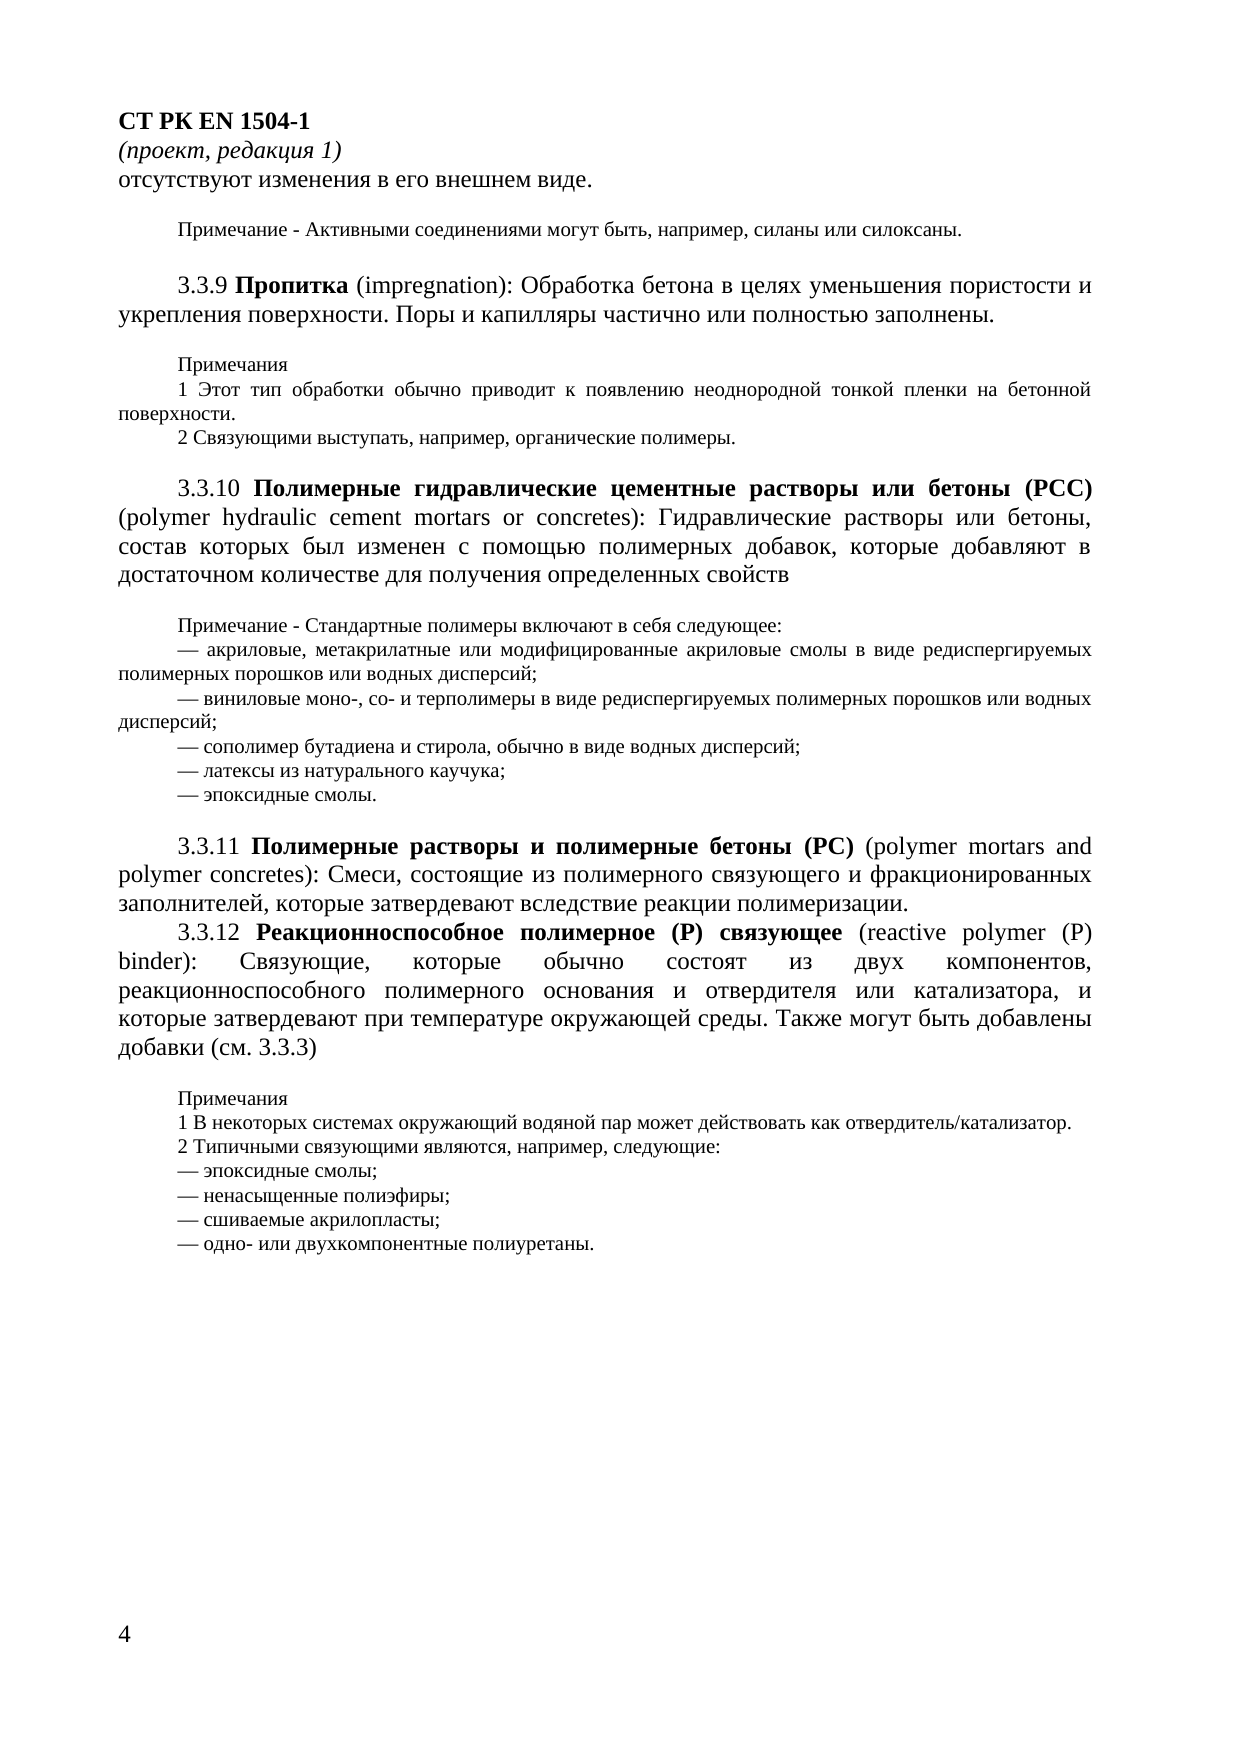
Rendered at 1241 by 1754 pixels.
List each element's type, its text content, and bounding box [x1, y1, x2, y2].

text Примечание - Активными соединениями могут быть, например, силаны или силоксаны. [118, 217, 1092, 241]
text 2 Связующими выступать, например, органические полимеры. [118, 425, 1092, 449]
text — эпоксидные смолы. [118, 782, 1092, 806]
text — сшиваемые акрилопласты; [118, 1207, 1092, 1231]
text — сополимер бутадиена и стирола, обычно в виде водных дисперсий; [118, 734, 1092, 758]
text Примечание - Стандартные полимеры включают в себя следующее: [118, 613, 1092, 637]
text Примечания [118, 1086, 1092, 1109]
text 1 В некоторых системах окружающий водяной пар может действовать как отвердитель/катализатор. [118, 1110, 1092, 1134]
text — одно- или двухкомпонентные полиуретаны. [118, 1231, 1092, 1255]
text 3.3.12 Реакционноспособное полимерное (Р) связующее (reactive polymer (P) binder): Связующие, которые обычно состоят из двух компонентов, реакционноспособного полимерного основания и отвердителя или катализатора, и которые затвердевают при температуре окружающей среды. Также могут быть добавлены добавки (см. 3.3.3) [118, 917, 1092, 1061]
text — ненасыщенные полиэфиры; [118, 1183, 1092, 1207]
text 3.3.11 Полимерные растворы и полимерные бетоны (PC) (polymer mortars and polymer concretes): Смеси, состоящие из полимерного связующего и фракционированных заполнителей, которые затвердевают вследствие реакции полимеризации. [118, 831, 1092, 917]
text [118, 164, 1092, 192]
text — латексы из натурального каучука; [118, 758, 1092, 782]
text — акриловые, метакрилатные или модифицированные акриловые смолы в виде редиспергируемых полимерных порошков или водных дисперсий; [118, 637, 1092, 685]
text 3.3.10 Полимерные гидравлические цементные растворы или бетоны (PCC) (polymer hydraulic cement mortars or concretes): Гидравлические растворы или бетоны, состав которых был изменен с помощью полимерных добавок, которые добавляют в достаточном количестве для получения определенных свойств [118, 473, 1092, 588]
text 3.3.9 Пропитка (impregnation): Обработка бетона в целях уменьшения пористости и укрепления поверхности. Поры и капилляры частично или полностью заполнены. [118, 270, 1092, 328]
text — виниловые моно-, со- и терполимеры в виде редиспергируемых полимерных порошков или водных дисперсий; [118, 685, 1092, 733]
text 1 Этот тип обработки обычно приводит к появлению неоднородной тонкой пленки на бетонной поверхности. [118, 376, 1092, 424]
text Примечания [118, 352, 1092, 376]
text 2 Типичными связующими являются, например, следующие: [118, 1134, 1092, 1158]
text — эпоксидные смолы; [118, 1158, 1092, 1182]
